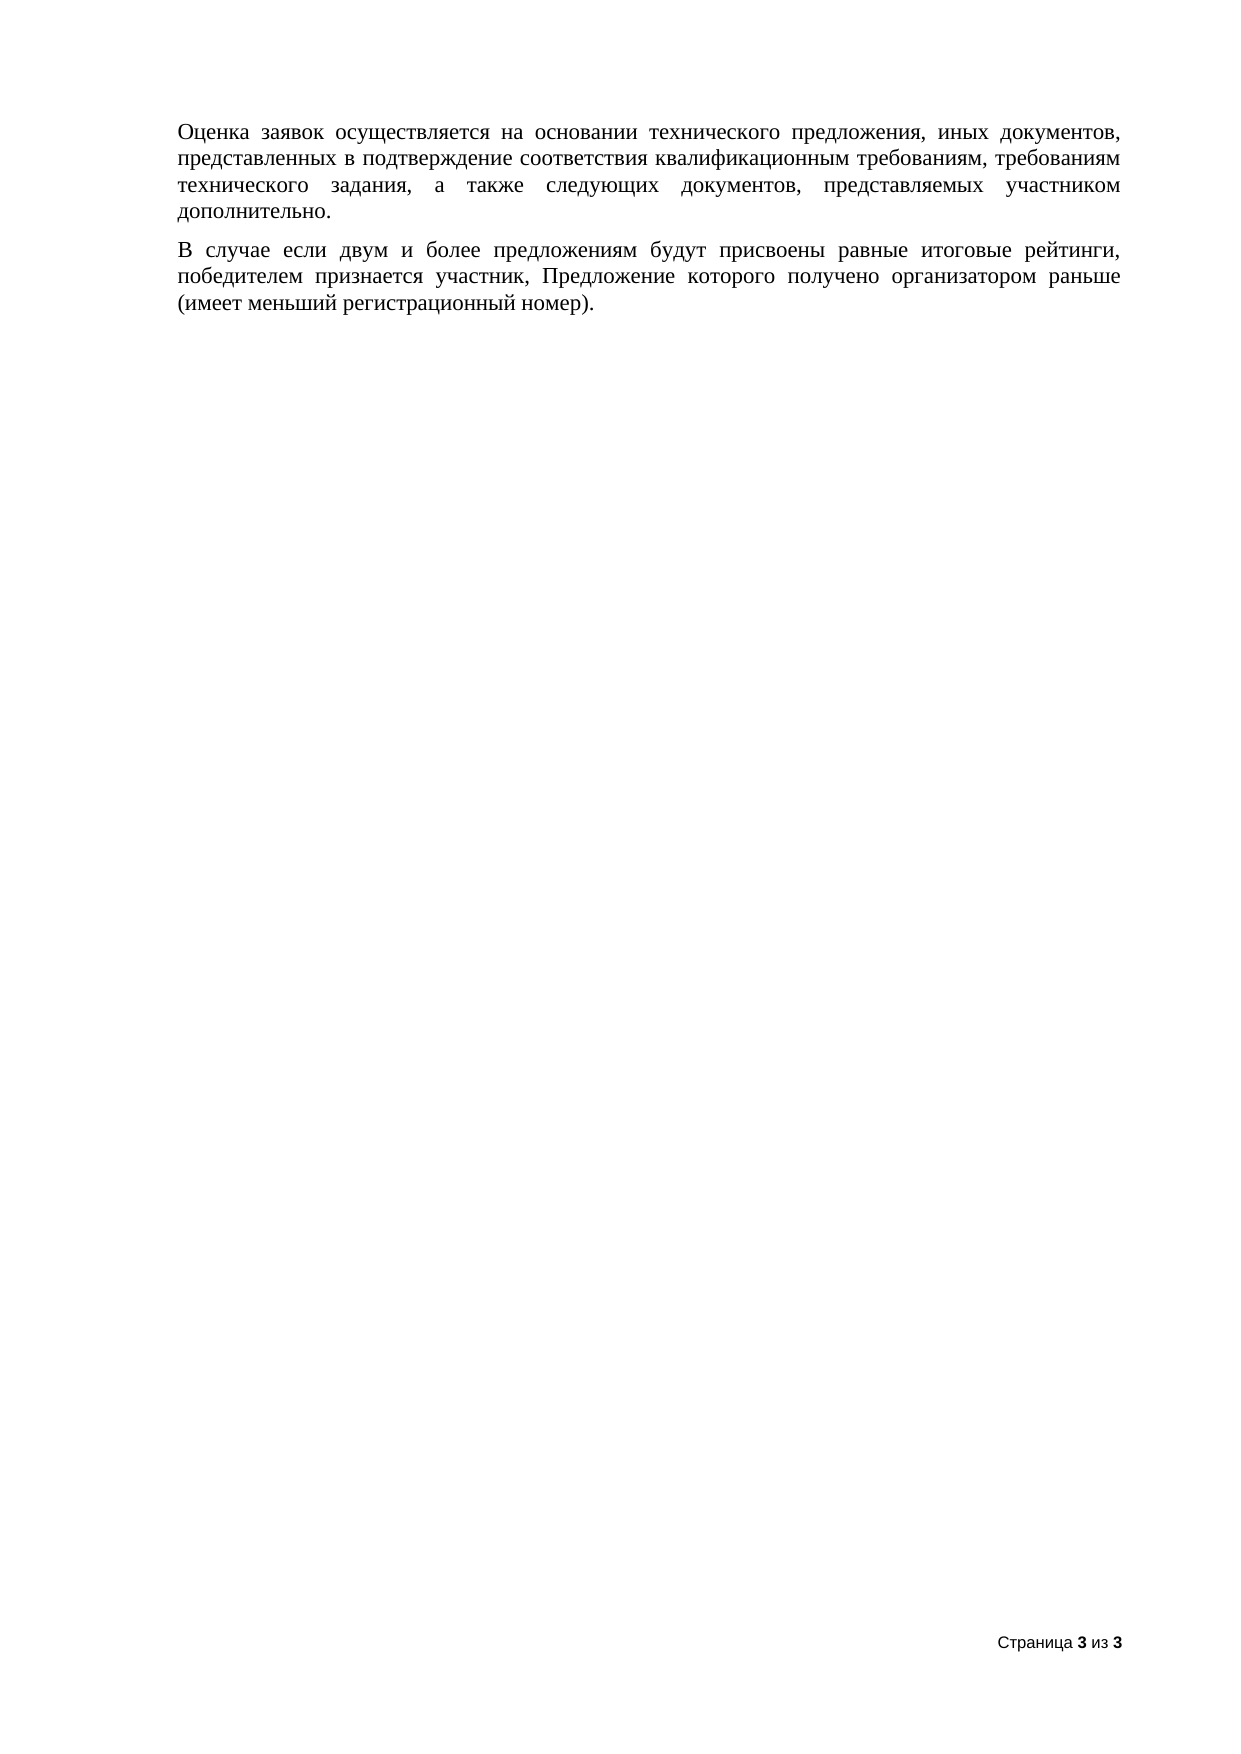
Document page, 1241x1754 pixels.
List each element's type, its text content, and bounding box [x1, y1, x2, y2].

text Оценка заявок осуществляется на основании технического предложения, иных документов, представленных в подтверждение соответствия квалификационным требованиям, требованиям технического задания, а также следующих документов, представляемых участником дополнительно. [177, 118, 1122, 223]
text В случае если двум и более предложениям будут присвоены равные итоговые рейтинги, победителем признается участник, Предложение которого получено организатором раньше (имеет меньший регистрационный номер). [177, 236, 1122, 315]
